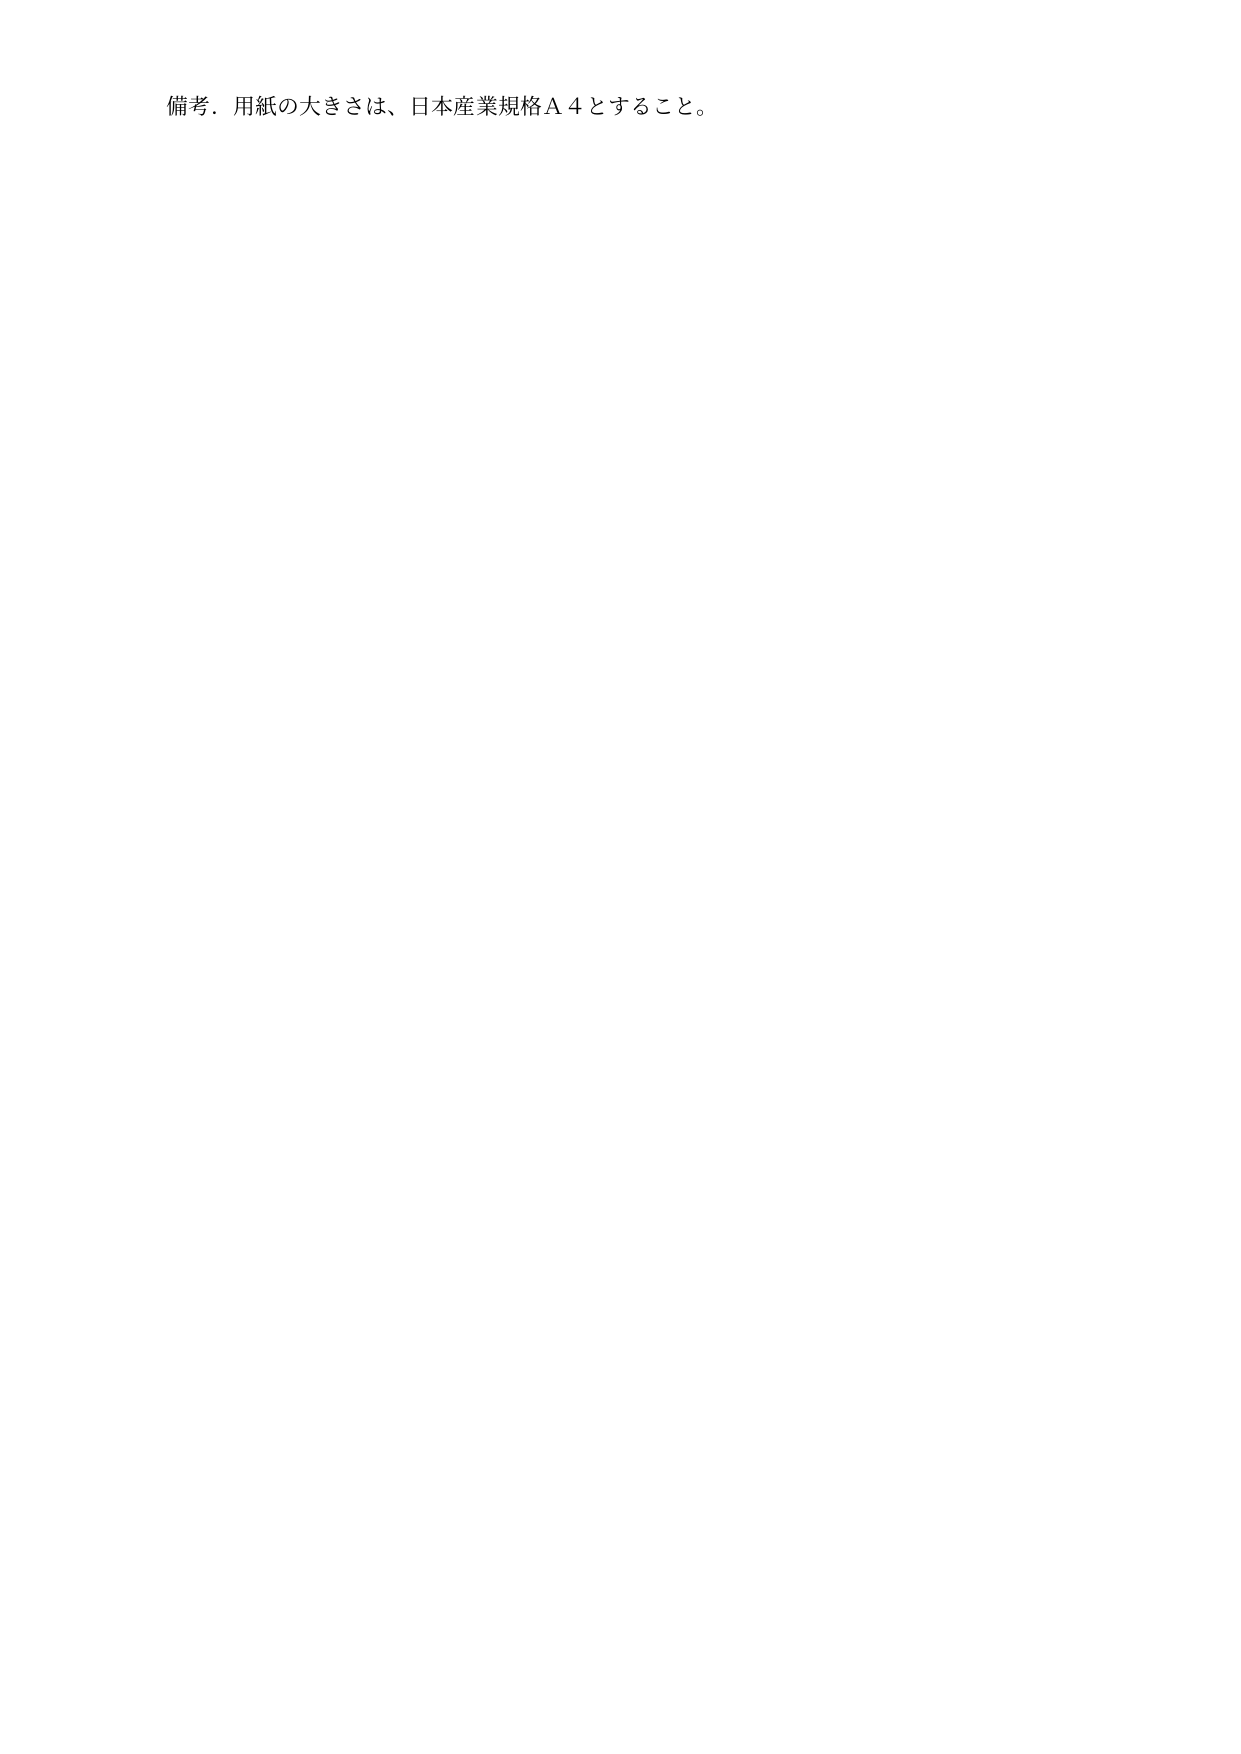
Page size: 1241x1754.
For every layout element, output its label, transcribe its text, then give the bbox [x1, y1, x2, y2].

text 備考．用紙の大きさは、日本産業規格Ａ４とすること。 [167, 89, 1070, 121]
